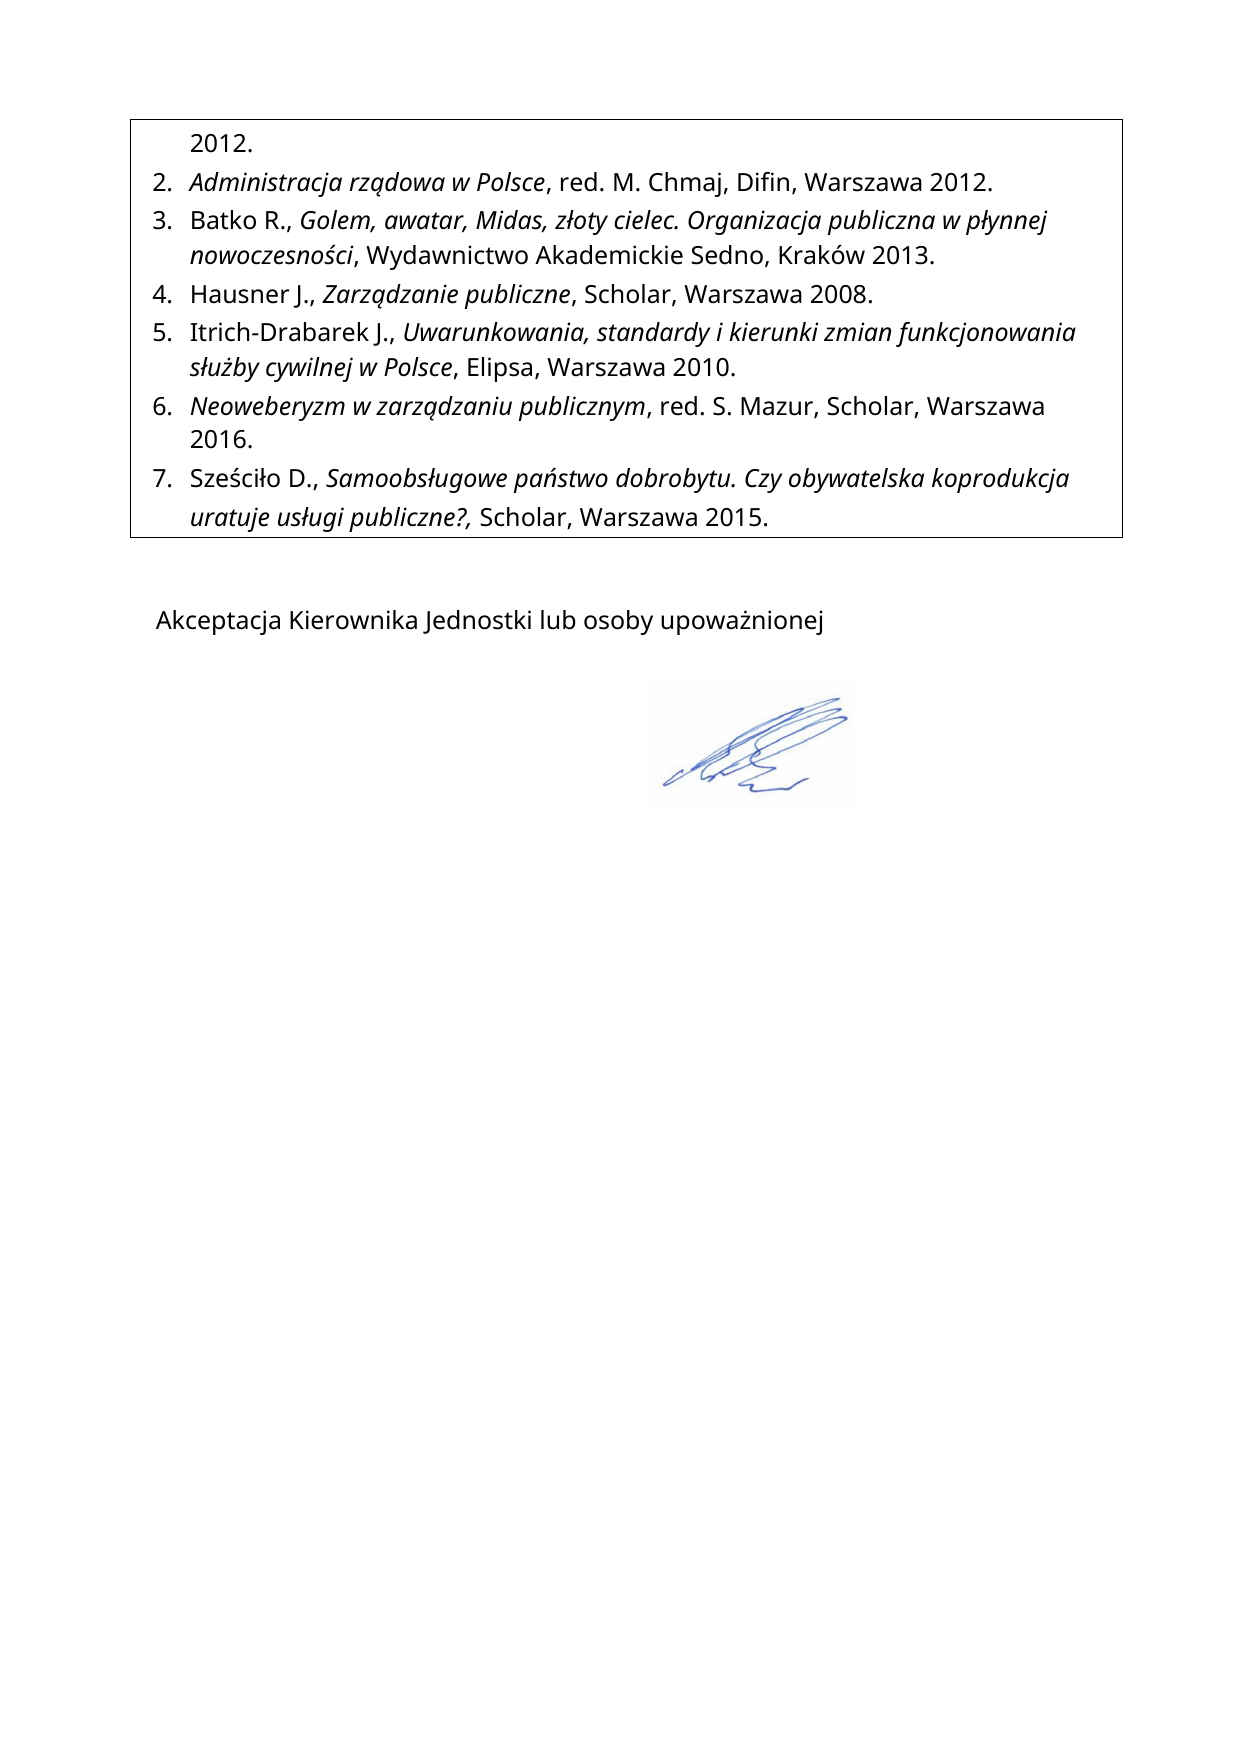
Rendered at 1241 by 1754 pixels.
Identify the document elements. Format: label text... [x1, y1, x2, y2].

text Akceptacja Kierownika Jednostki lub osoby upoważnionej [156, 602, 1122, 636]
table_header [131, 120, 1122, 537]
picture [645, 680, 857, 812]
